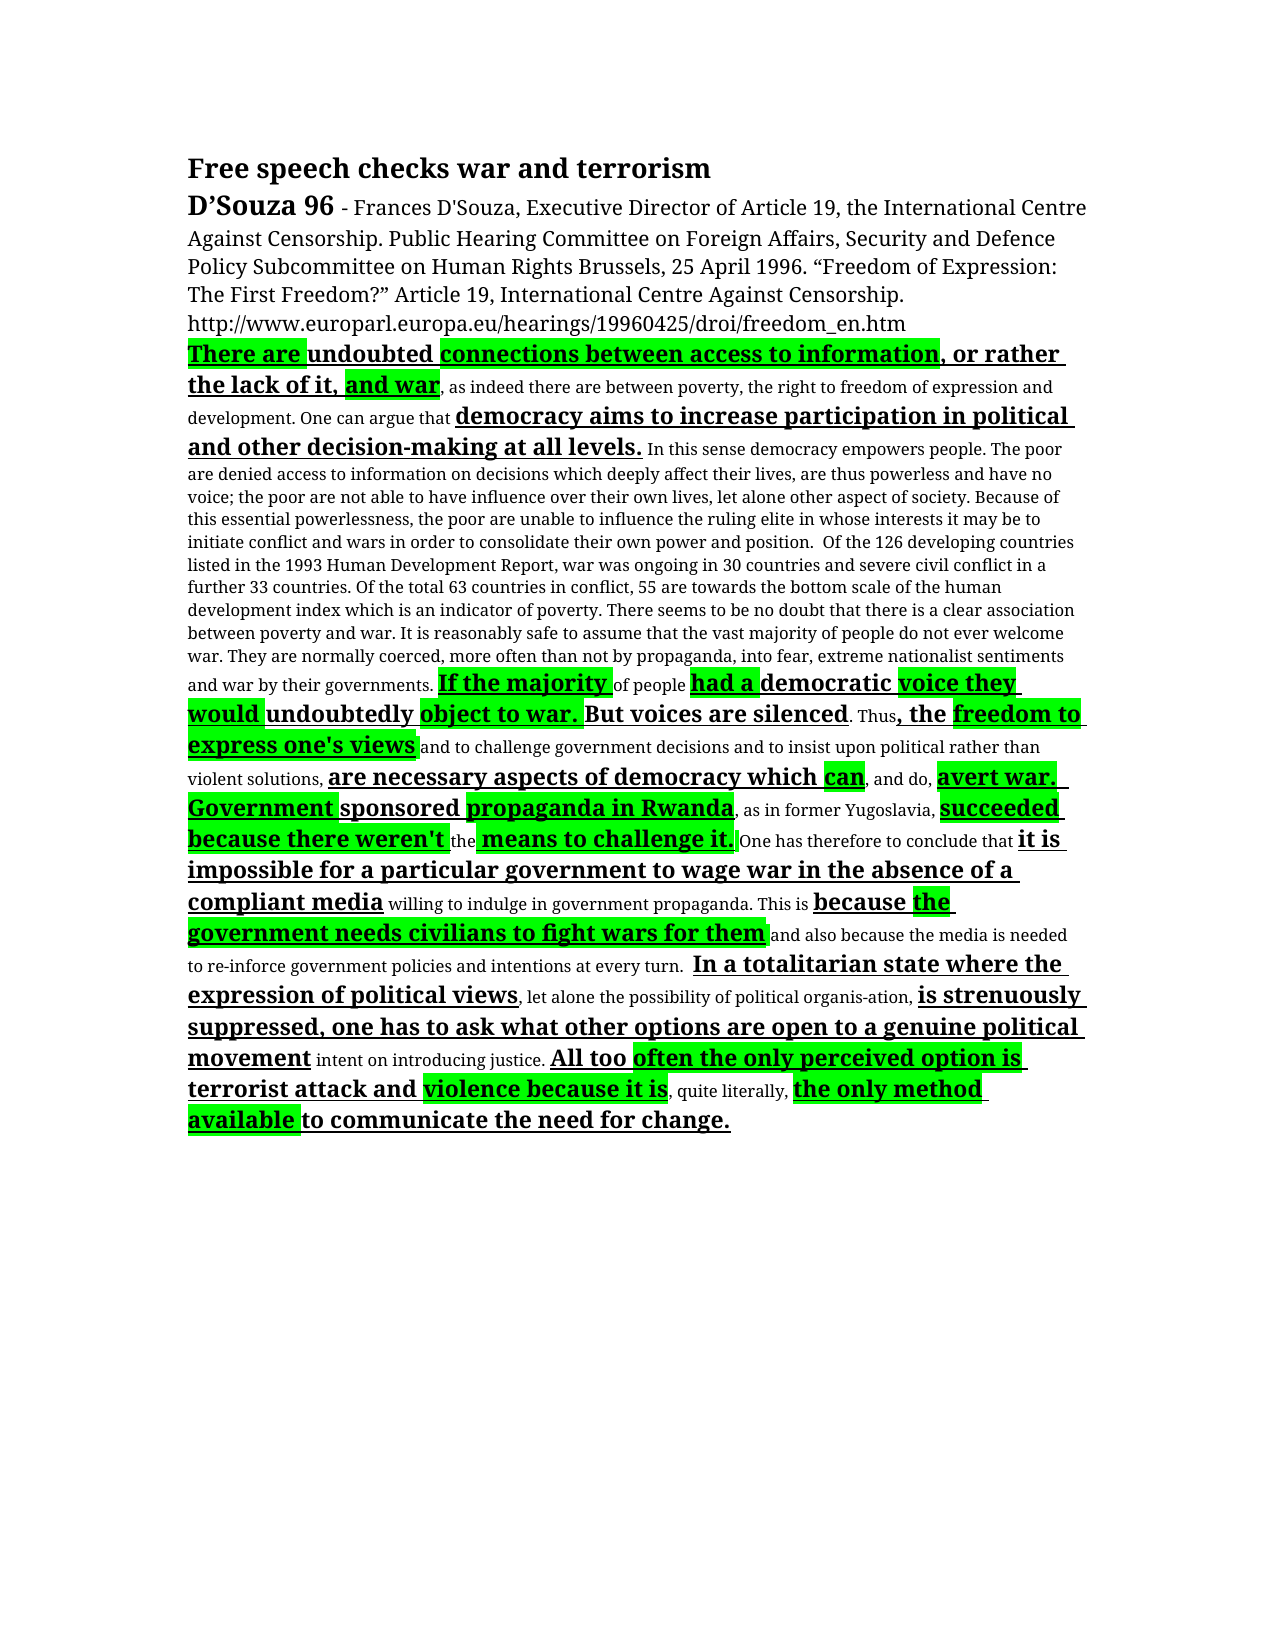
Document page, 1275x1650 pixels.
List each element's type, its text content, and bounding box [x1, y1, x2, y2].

text There are undoubted connections between access to information, or rather the lack of it, and war, as indeed there are between poverty, the right to freedom of expression and development. One can argue that democracy aims to increase participation in political and other decision-making at all levels. In this sense democracy empowers people. The poor are denied access to information on decisions which deeply affect their lives, are thus powerless and have no voice; the poor are not able to have influence over their own lives, let alone other aspect of society. Because of this essential powerlessness, the poor are unable to influence the ruling elite in whose interests it may be to initiate conflict and wars in order to consolidate their own power and position. Of the 126 developing countries listed in the 1993 Human Development Report, war was ongoing in 30 countries and severe civil conflict in a further 33 countries. Of the total 63 countries in conflict, 55 are towards the bottom scale of the human development index which is an indicator of poverty. There seems to be no doubt that there is a clear association between poverty and war. It is reasonably safe to assume that the vast majority of people do not ever welcome war. They are normally coerced, more often than not by propaganda, into fear, extreme nationalist sentiments and war by their governments. If the majority of people had a democratic voice they would undoubtedly object to war. But voices are silenced. Thus, the freedom to express one's views and to challenge government decisions and to insist upon political rather than violent solutions, are necessary aspects of democracy which can, and do, avert war. Government sponsored propaganda in Rwanda, as in former Yugoslavia, succeeded because there weren't the means to challenge it. One has therefore to conclude that it is impossible for a particular government to wage war in the absence of a compliant media willing to indulge in government propaganda. This is because the government needs civilians to fight wars for them and also because the media is needed to re-inforce government policies and intentions at every turn. In a totalitarian state where the expression of political views, let alone the possibility of political organis-ation, is strenuously suppressed, one has to ask what other options are open to a genuine political movement intent on introducing justice. All too often the only perceived option is terrorist attack and violence because it is, quite literally, the only method available to communicate the need for change. [187, 337, 1087, 1136]
text D’Souza 96 - Frances D'Souza, Executive Director of Article 19, the International Centre Against Censorship. Public Hearing Committee on Foreign Affairs, Security and Defence Policy Subcommittee on Human Rights Brussels, 25 April 1996. “Freedom of Expression: The First Freedom?” Article 19, International Centre Against Censorship. http://www.europarl.europa.eu/hearings/19960425/droi/freedom_en.htm [187, 187, 1087, 337]
subtitle Free speech checks war and terrorism [187, 150, 1087, 187]
